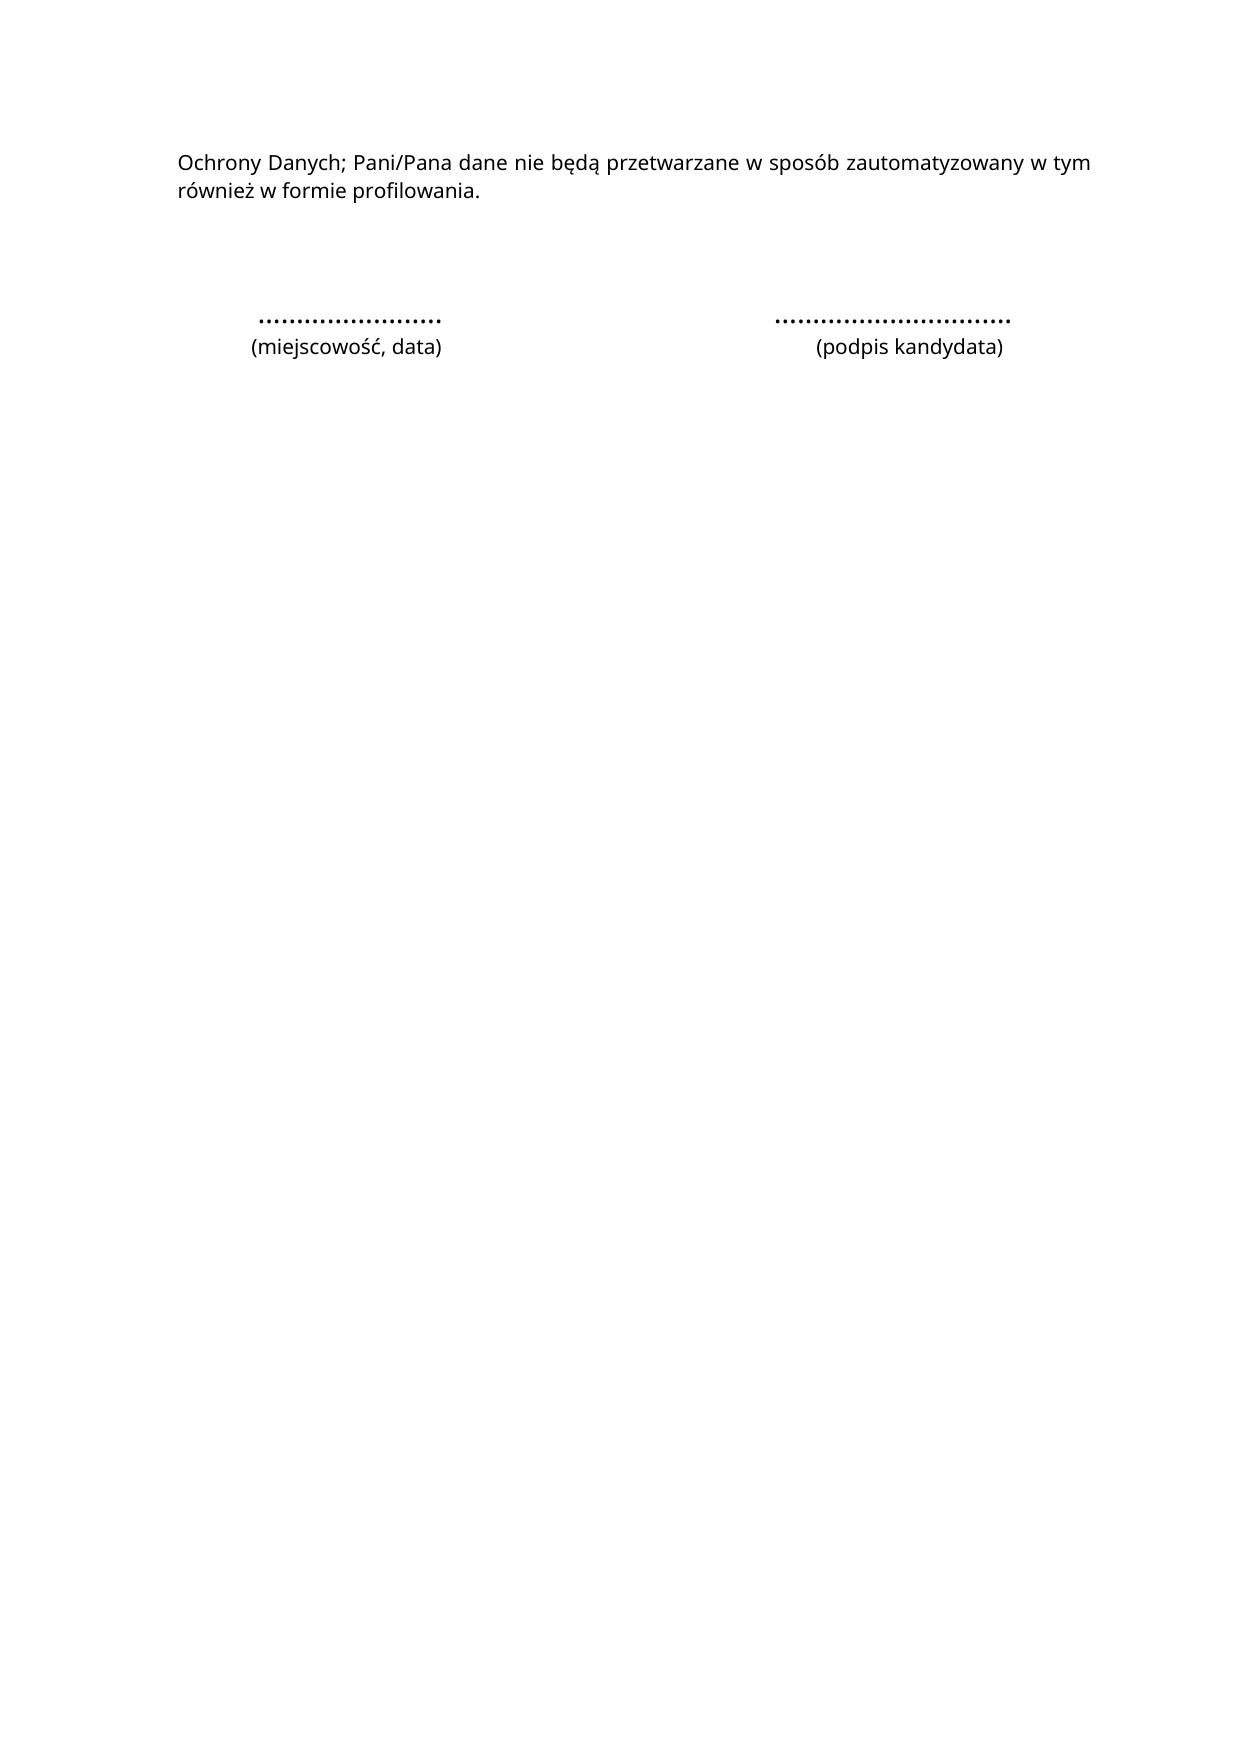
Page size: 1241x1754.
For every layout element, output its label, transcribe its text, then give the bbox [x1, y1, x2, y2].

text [177, 148, 1092, 204]
text (miejscowość, data) (podpis kandydata) [177, 332, 1092, 361]
text ………………...... …………………………. [177, 293, 1092, 332]
